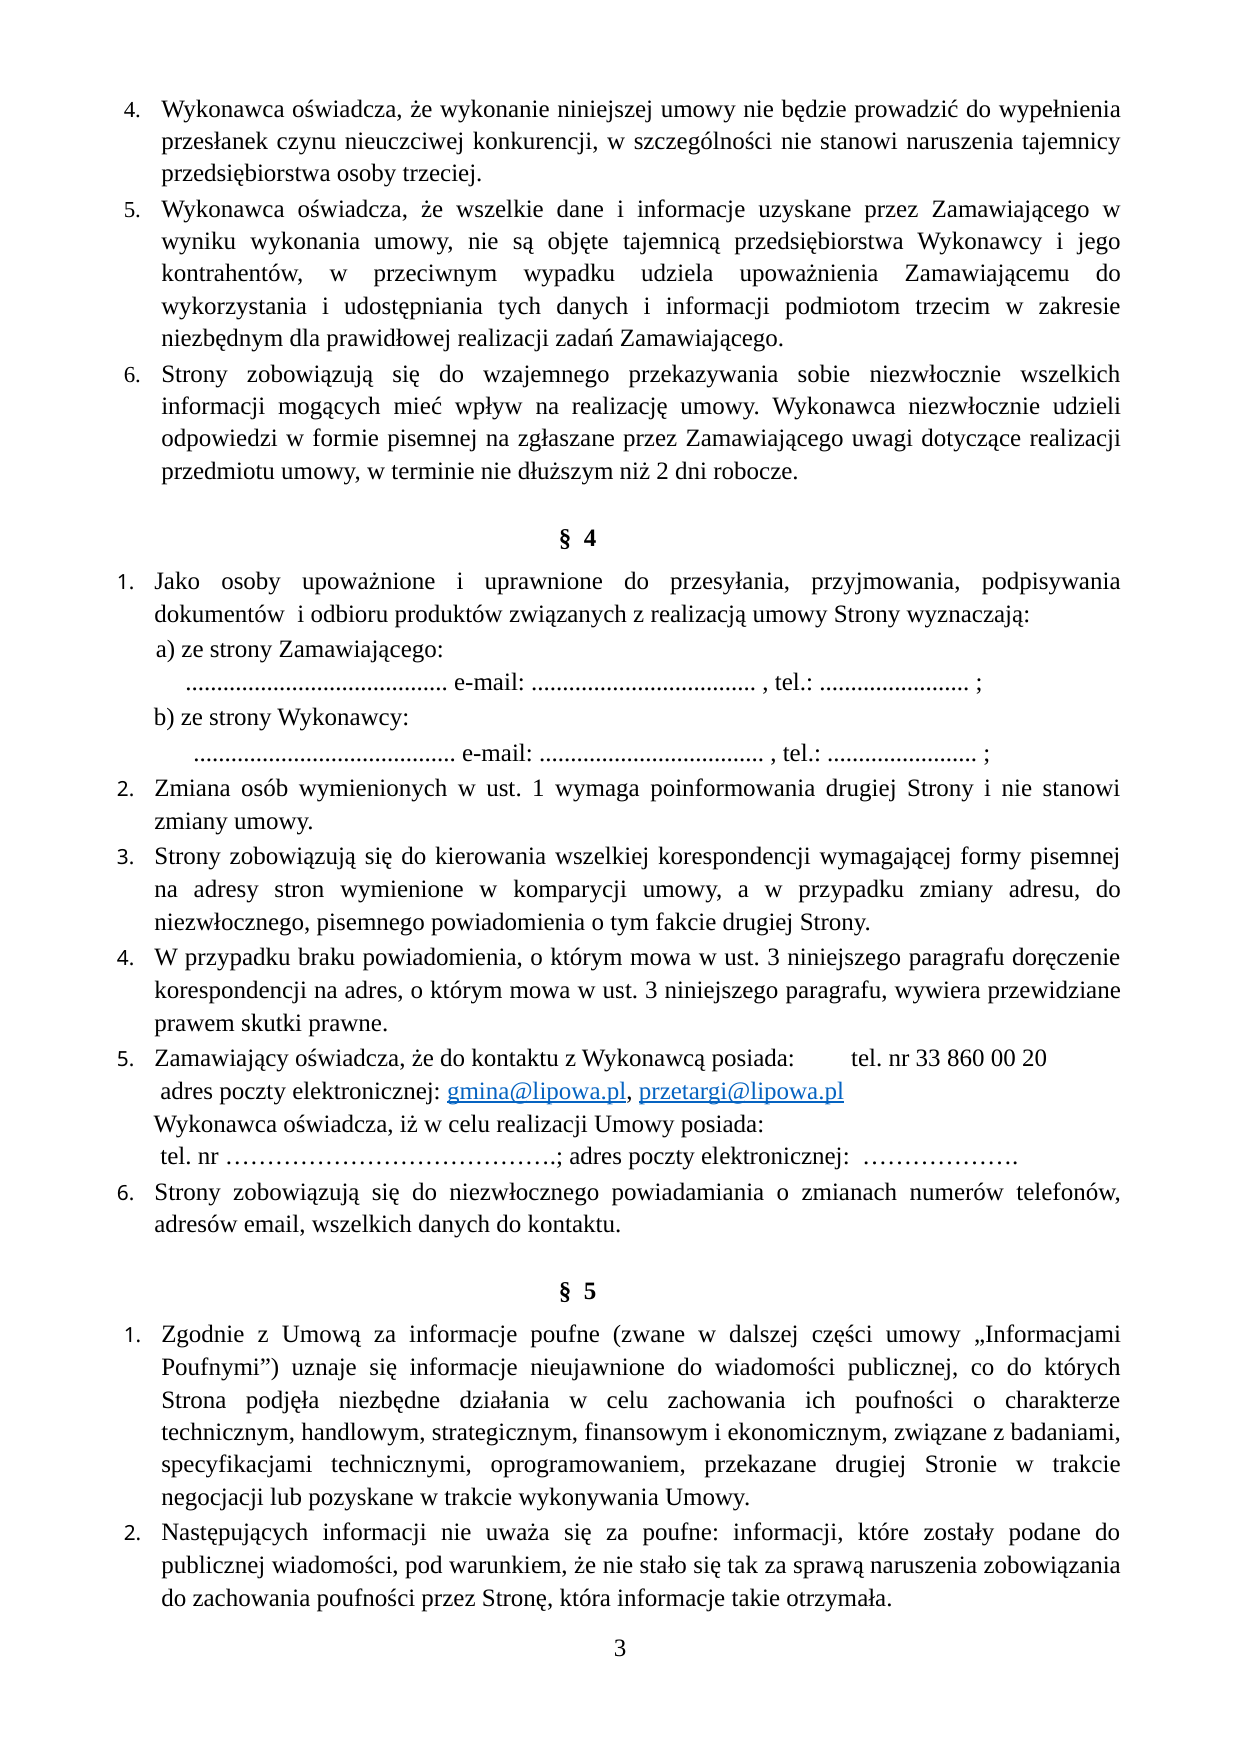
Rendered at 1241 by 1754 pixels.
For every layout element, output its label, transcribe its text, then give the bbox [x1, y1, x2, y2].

list Zamawiający oświadcza, że do kontaktu z Wykonawcą posiada: tel. nr 33 860 00 20 [117, 1043, 1121, 1072]
list Zmiana osób wymienionych w ust. 1 wymaga poinformowania drugiej Strony i nie stanowi zmiany umowy. [117, 773, 1121, 834]
list Strony zobowiązują się do niezwłocznego powiadamiania o zmianach numerów telefonów, adresów email, wszelkich danych do kontaktu. [117, 1177, 1121, 1238]
list Jako osoby upoważnione i uprawnione do przesyłania, przyjmowania, podpisywania dokumentów i odbioru produktów związanych z realizacją umowy Strony wyznaczają: [117, 566, 1121, 627]
subtitle § 4 [118, 523, 1037, 552]
text .......................................... e-mail: .................................... , tel.: ........................ ; [116, 667, 1012, 696]
list Zgodnie z Umową za informacje poufne (zwane w dalszej części umowy „Informacjami Poufnymi”) uznaje się informacje nieujawnione do wiadomości publicznej, co do których Strona podjęła niezbędne działania w celu zachowania ich poufności o charakterze technicznym, handlowym, strategicznym, finansowym i ekonomicznym, związane z badaniami, specyfikacjami technicznymi, oprogramowaniem, przekazane drugiej Stronie w trakcie negocjacji lub pozyskane w trakcie wykonywania Umowy. [123, 1319, 1121, 1511]
text Wykonawca oświadcza, iż w celu realizacji Umowy posiada: [116, 1109, 852, 1138]
list Strony zobowiązują się do wzajemnego przekazywania sobie niezwłocznie wszelkich informacji mogących mieć wpływ na realizację umowy. Wykonawca niezwłocznie udzieli odpowiedzi w formie pisemnej na zgłaszane przez Zamawiającego uwagi dotyczące realizacji przedmiotu umowy, w terminie nie dłuższym niż 2 dni robocze. [123, 359, 1121, 484]
list Następujących informacji nie uważa się za poufne: informacji, które zostały podane do publicznej wiadomości, pod warunkiem, że nie stało się tak za sprawą naruszenia zobowiązania do zachowania poufności przez Stronę, która informacje takie otrzymała. [123, 1517, 1121, 1612]
text tel. nr ………………………………….; adres poczty elektronicznej: ………………. [116, 1141, 1121, 1170]
text adres poczty elektronicznej: gmina@lipowa.pl, przetargi@lipowa.pl [116, 1076, 852, 1105]
list Wykonawca oświadcza, że wszelkie dane i informacje uzyskane przez Zamawiającego w wyniku wykonania umowy, nie są objęte tajemnicą przedsiębiorstwa Wykonawcy i jego kontrahentów, w przeciwnym wypadku udziela upoważnienia Zamawiającemu do wykorzystania i udostępniania tych danych i informacji podmiotom trzecim w zakresie niezbędnym dla prawidłowej realizacji zadań Zamawiającego. [123, 194, 1121, 352]
list Strony zobowiązują się do kierowania wszelkiej korespondencji wymagającej formy pisemnej na adresy stron wymienione w komparycji umowy, a w przypadku zmiany adresu, do niezwłocznego, pisemnego powiadomienia o tym fakcie drugiej Strony. [117, 841, 1121, 936]
text a) ze strony Zamawiającego: [156, 634, 1122, 663]
text b) ze strony Wykonawcy: [153, 702, 1012, 731]
list Wykonawca oświadcza, że wykonanie niniejszej umowy nie będzie prowadzić do wypełnienia przesłanek czynu nieuczciwej konkurencji, w szczególności nie stanowi naruszenia tajemnicy przedsiębiorstwa osoby trzeciej. [123, 94, 1121, 187]
text .......................................... e-mail: .................................... , tel.: ........................ ; [193, 738, 1122, 767]
list W przypadku braku powiadomienia, o którym mowa w ust. 3 niniejszego paragrafu doręczenie korespondencji na adres, o którym mowa w ust. 3 niniejszego paragrafu, wywiera przewidziane prawem skutki prawne. [117, 942, 1121, 1036]
subtitle § 5 [118, 1276, 1037, 1305]
